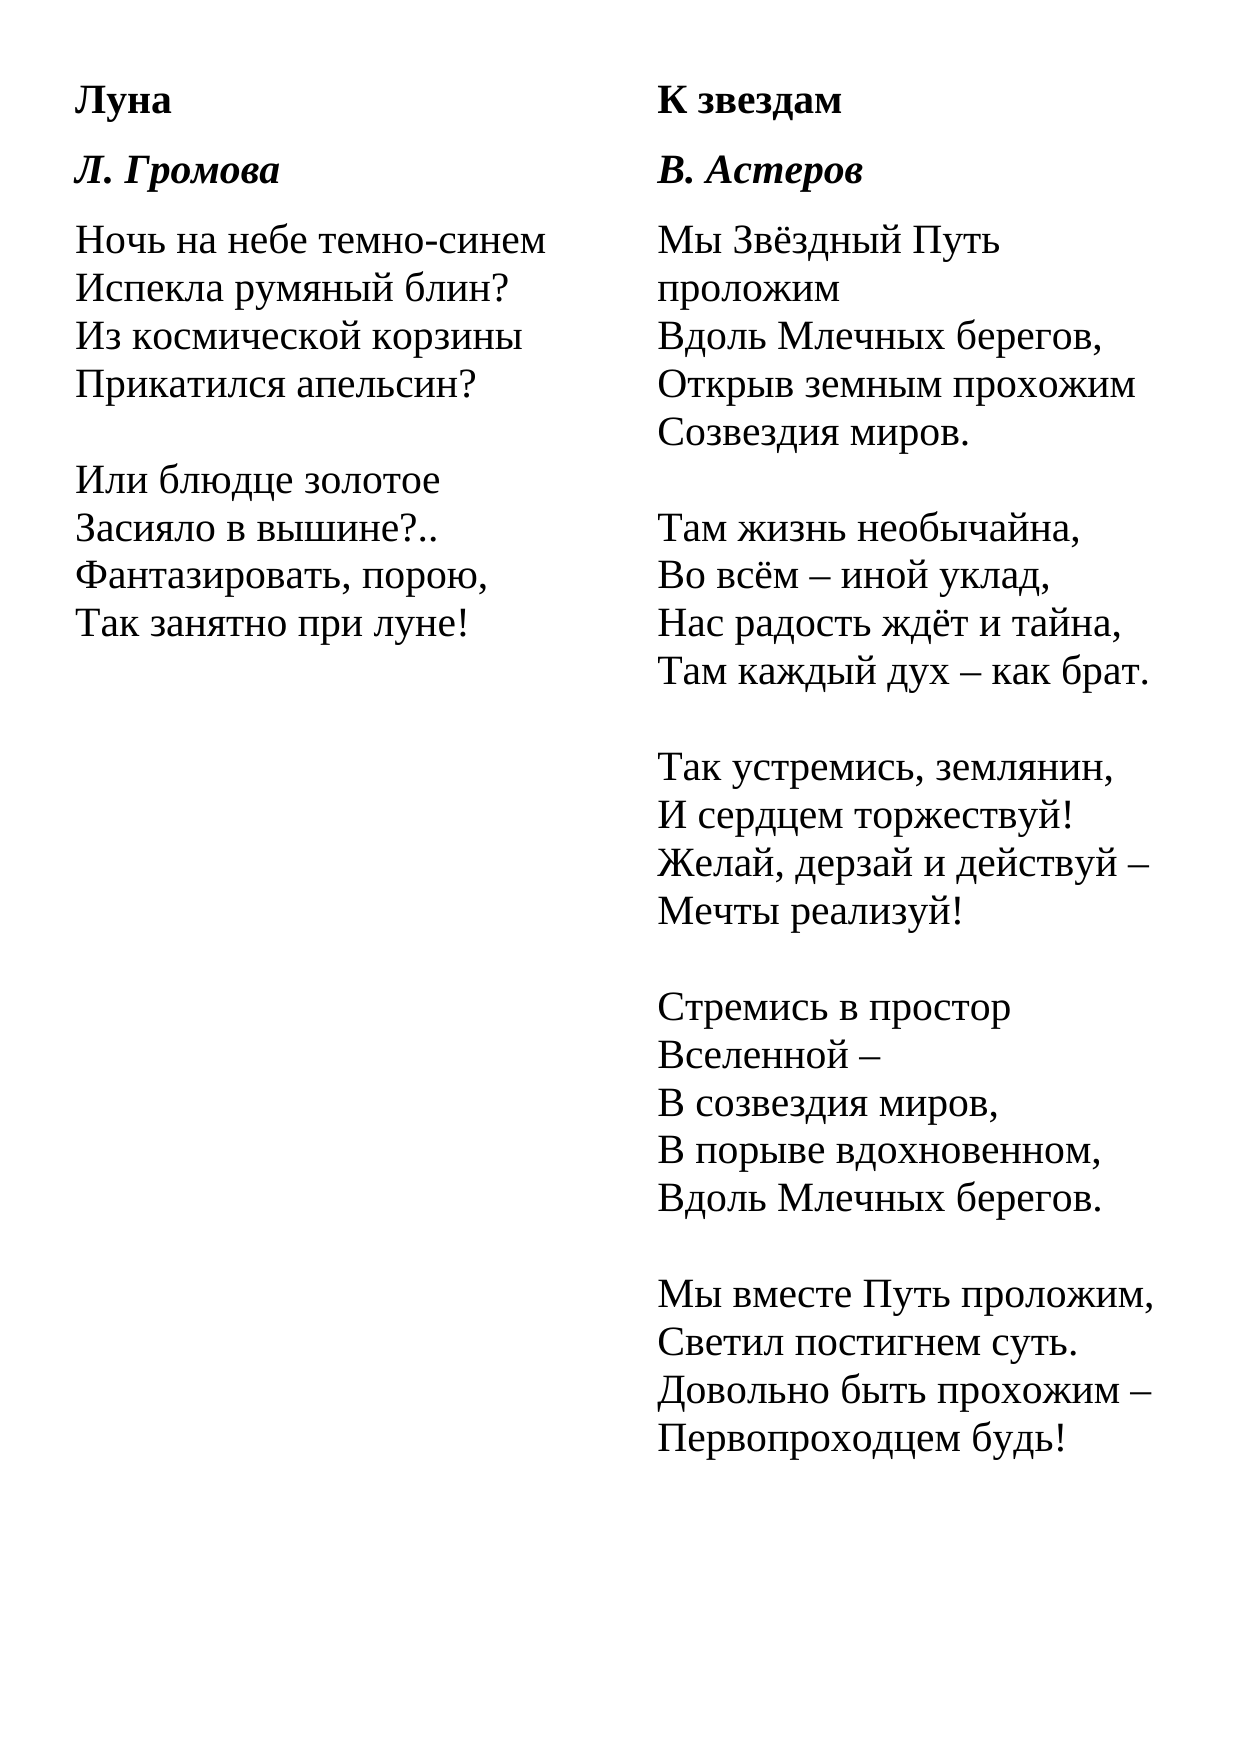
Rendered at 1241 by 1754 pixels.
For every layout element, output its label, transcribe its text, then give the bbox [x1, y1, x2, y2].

text Луна [75, 75, 583, 123]
text К звездам [657, 75, 1165, 123]
text В. Астеров [657, 145, 1165, 193]
text Ночь на небе темно-синем Испекла румяный блин? Из космической корзины Прикатился апельсин? Или блюдце золотое Засияло в вышине?.. Фантазировать, порою, Так занятно при луне! [75, 214, 583, 646]
text Мы Звёздный Путь проложим Вдоль Млечных берегов, Открыв земным прохожим Созвездия миров. Там жизнь необычайна, Во всём – иной уклад, Нас радость ждёт и тайна, Там каждый дух – как брат. Так устремись, землянин, И сердцем торжествуй! Желай, дерзай и действуй – Мечты реализуй! Стремись в простор Вселенной – В созвездия миров, В порыве вдохновенном, Вдоль Млечных берегов. Мы вместе Путь проложим, Светил постигнем суть. Довольно быть прохожим – Первопроходцем будь! [657, 214, 1165, 1460]
text Л. Громова [75, 145, 583, 193]
